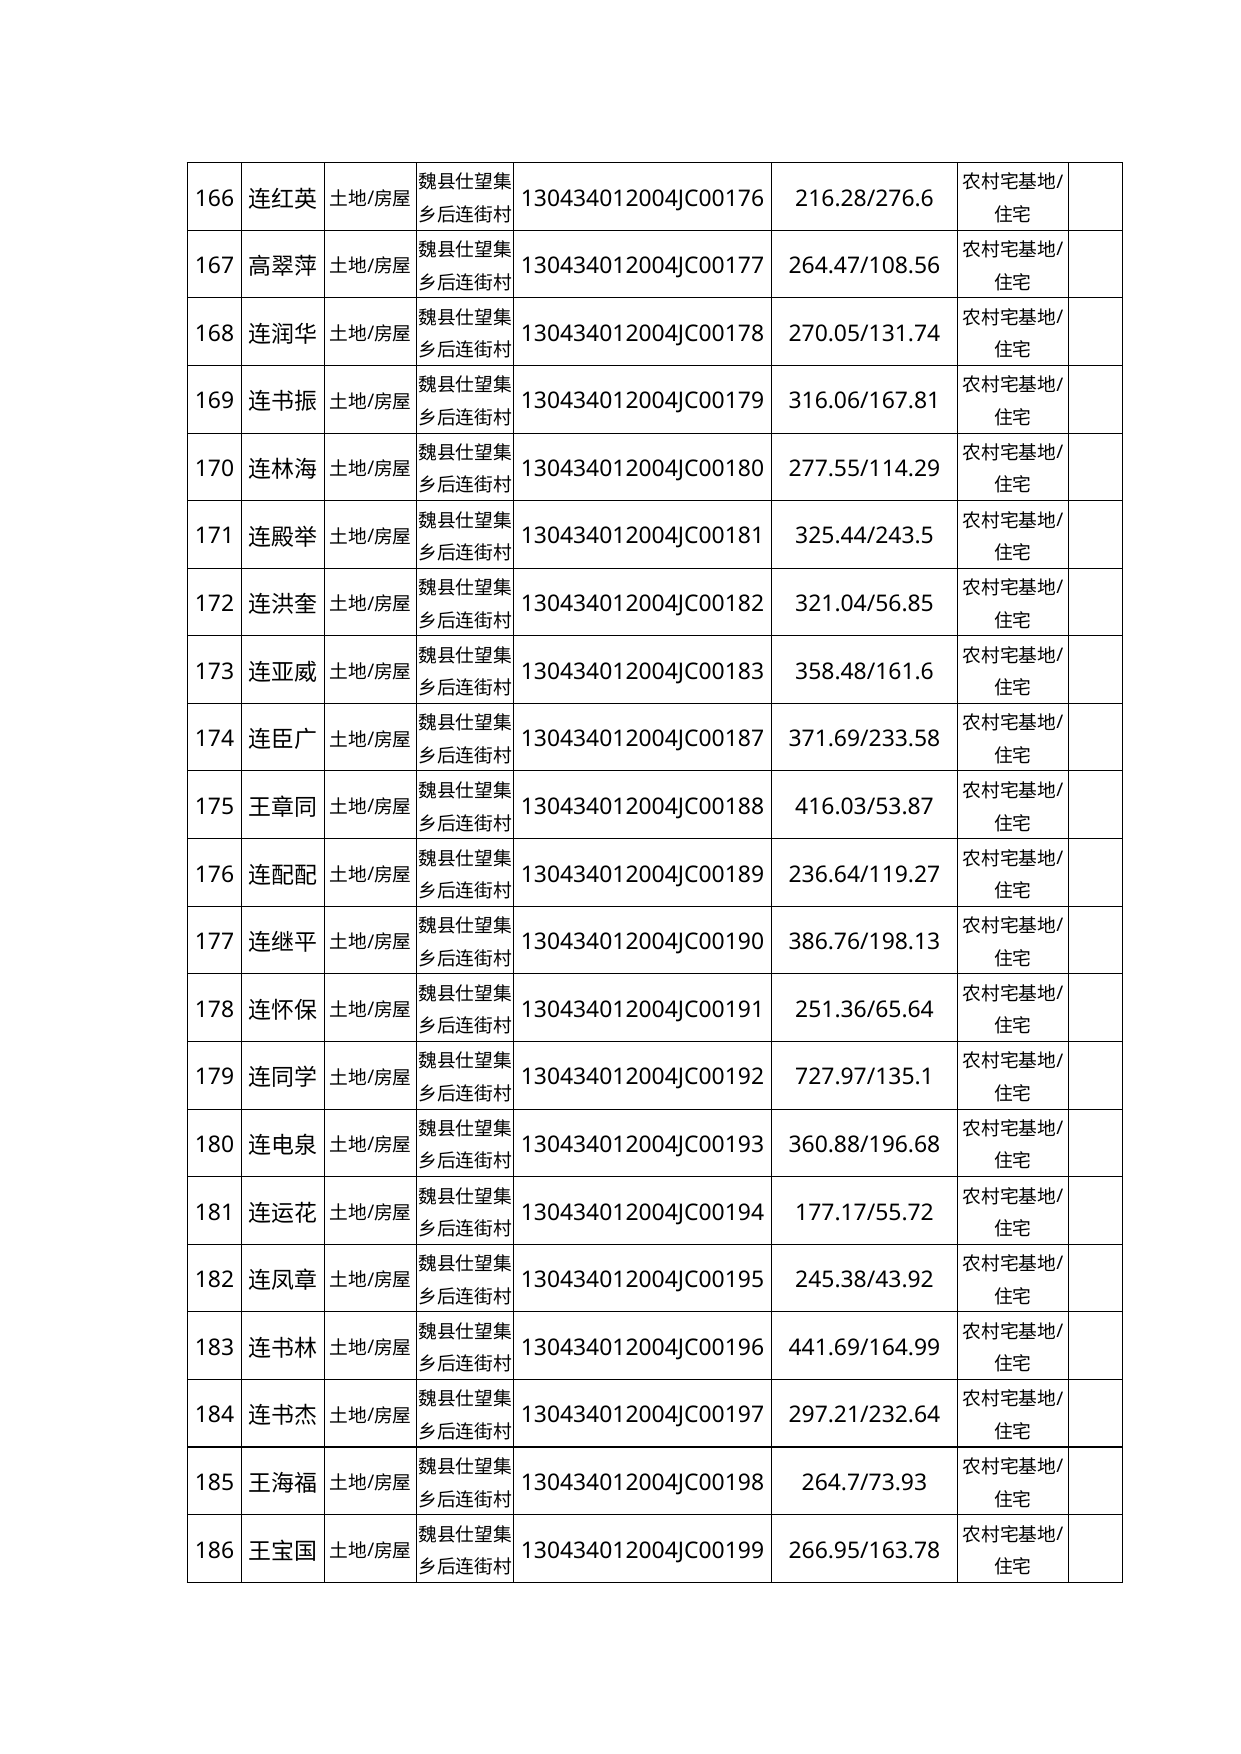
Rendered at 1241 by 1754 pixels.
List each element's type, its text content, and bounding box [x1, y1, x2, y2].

table_cell 连洪奎 [242, 569, 324, 635]
table_cell 130434012004JC00195 [514, 1245, 771, 1311]
table_cell 连红英 [242, 163, 324, 229]
table_cell [1069, 1042, 1122, 1108]
table_cell 266.95/163.78 [772, 1515, 957, 1582]
table_cell 土地/房屋 [325, 1312, 416, 1379]
table_cell 土地/房屋 [325, 839, 416, 906]
table_cell 魏县仕望集乡后连街村 [417, 974, 513, 1041]
table_cell 魏县仕望集乡后连街村 [417, 569, 513, 635]
table_cell 农村宅基地/住宅 [958, 366, 1068, 432]
table_cell 高翠萍 [242, 231, 324, 297]
table_cell 农村宅基地/住宅 [958, 501, 1068, 568]
table_cell 321.04/56.85 [772, 569, 957, 635]
table_cell 土地/房屋 [325, 1380, 416, 1446]
table_cell 325.44/243.5 [772, 501, 957, 568]
table_cell 386.76/198.13 [772, 907, 957, 973]
table_cell 316.06/167.81 [772, 366, 957, 432]
table_cell 245.38/43.92 [772, 1245, 957, 1311]
table_cell 182 [188, 1245, 241, 1311]
table_cell 130434012004JC00176 [514, 163, 771, 229]
table_cell 130434012004JC00194 [514, 1177, 771, 1244]
table_cell 土地/房屋 [325, 1110, 416, 1176]
table_cell 130434012004JC00181 [514, 501, 771, 568]
table_cell 连殿举 [242, 501, 324, 568]
table_cell 魏县仕望集乡后连街村 [417, 1042, 513, 1108]
table_cell 169 [188, 366, 241, 432]
table_cell [1069, 771, 1122, 838]
table_cell 183 [188, 1312, 241, 1379]
table_cell 农村宅基地/住宅 [958, 704, 1068, 770]
table_cell 王章同 [242, 771, 324, 838]
table_cell 土地/房屋 [325, 1245, 416, 1311]
table_cell [1069, 1312, 1122, 1379]
table_cell 264.47/108.56 [772, 231, 957, 297]
table_cell 130434012004JC00180 [514, 434, 771, 500]
table_cell 农村宅基地/住宅 [958, 1110, 1068, 1176]
table_cell 王宝国 [242, 1515, 324, 1582]
table_cell 农村宅基地/住宅 [958, 1245, 1068, 1311]
table_cell [1069, 501, 1122, 568]
table_cell 土地/房屋 [325, 163, 416, 229]
table_cell 277.55/114.29 [772, 434, 957, 500]
table_cell 农村宅基地/住宅 [958, 1448, 1068, 1514]
table_cell 连林海 [242, 434, 324, 500]
table_cell 130434012004JC00183 [514, 636, 771, 703]
table_cell 130434012004JC00188 [514, 771, 771, 838]
table_cell 130434012004JC00178 [514, 298, 771, 365]
table_cell 166 [188, 163, 241, 229]
table_cell [1069, 1110, 1122, 1176]
table_cell 土地/房屋 [325, 1448, 416, 1514]
table_cell 130434012004JC00192 [514, 1042, 771, 1108]
table_cell 农村宅基地/住宅 [958, 974, 1068, 1041]
table_cell [1069, 231, 1122, 297]
table_cell 农村宅基地/住宅 [958, 1312, 1068, 1379]
table_cell 农村宅基地/住宅 [958, 1042, 1068, 1108]
table_cell 土地/房屋 [325, 636, 416, 703]
table_cell 魏县仕望集乡后连街村 [417, 434, 513, 500]
table_cell 181 [188, 1177, 241, 1244]
table_cell 236.64/119.27 [772, 839, 957, 906]
table_cell 魏县仕望集乡后连街村 [417, 1448, 513, 1514]
table_cell 土地/房屋 [325, 907, 416, 973]
table_cell 416.03/53.87 [772, 771, 957, 838]
table_cell 魏县仕望集乡后连街村 [417, 636, 513, 703]
table_cell 土地/房屋 [325, 298, 416, 365]
table_cell 连运花 [242, 1177, 324, 1244]
table_cell 177 [188, 907, 241, 973]
table_cell 173 [188, 636, 241, 703]
table_cell 连继平 [242, 907, 324, 973]
table_cell 连怀保 [242, 974, 324, 1041]
table_cell [1069, 1245, 1122, 1311]
table_cell 连书林 [242, 1312, 324, 1379]
table_cell 连电泉 [242, 1110, 324, 1176]
table_cell [1069, 974, 1122, 1041]
table_cell 连润华 [242, 298, 324, 365]
table_cell 农村宅基地/住宅 [958, 1177, 1068, 1244]
table_cell 农村宅基地/住宅 [958, 907, 1068, 973]
table_cell 184 [188, 1380, 241, 1446]
table_cell [1069, 366, 1122, 432]
table_cell 130434012004JC00190 [514, 907, 771, 973]
table_cell 魏县仕望集乡后连街村 [417, 1312, 513, 1379]
table_cell 土地/房屋 [325, 704, 416, 770]
table_cell 441.69/164.99 [772, 1312, 957, 1379]
table_cell [1069, 163, 1122, 229]
table_cell 186 [188, 1515, 241, 1582]
table_cell 130434012004JC00198 [514, 1448, 771, 1514]
table_cell 251.36/65.64 [772, 974, 957, 1041]
table_cell 王海福 [242, 1448, 324, 1514]
table_cell 连臣广 [242, 704, 324, 770]
table_cell 魏县仕望集乡后连街村 [417, 366, 513, 432]
table_cell 魏县仕望集乡后连街村 [417, 1245, 513, 1311]
table_cell [1069, 434, 1122, 500]
table_cell [1069, 298, 1122, 365]
table_cell 土地/房屋 [325, 1177, 416, 1244]
table_cell 土地/房屋 [325, 771, 416, 838]
table_cell 魏县仕望集乡后连街村 [417, 231, 513, 297]
table_cell 魏县仕望集乡后连街村 [417, 771, 513, 838]
table_cell 魏县仕望集乡后连街村 [417, 298, 513, 365]
table_cell [1069, 1448, 1122, 1514]
table_cell 130434012004JC00199 [514, 1515, 771, 1582]
table_cell 175 [188, 771, 241, 838]
table_cell 农村宅基地/住宅 [958, 434, 1068, 500]
table_cell 172 [188, 569, 241, 635]
table_cell 179 [188, 1042, 241, 1108]
table_cell 297.21/232.64 [772, 1380, 957, 1446]
table_cell [1069, 569, 1122, 635]
table_cell 360.88/196.68 [772, 1110, 957, 1176]
table_cell 土地/房屋 [325, 1515, 416, 1582]
table_cell 农村宅基地/住宅 [958, 636, 1068, 703]
table_cell 魏县仕望集乡后连街村 [417, 163, 513, 229]
table_cell 270.05/131.74 [772, 298, 957, 365]
table_cell 魏县仕望集乡后连街村 [417, 839, 513, 906]
table_cell 魏县仕望集乡后连街村 [417, 1110, 513, 1176]
table_cell 130434012004JC00182 [514, 569, 771, 635]
table_cell 农村宅基地/住宅 [958, 1515, 1068, 1582]
table_cell 魏县仕望集乡后连街村 [417, 501, 513, 568]
table_cell 167 [188, 231, 241, 297]
table_cell 178 [188, 974, 241, 1041]
table_cell 连同学 [242, 1042, 324, 1108]
table_cell 727.97/135.1 [772, 1042, 957, 1108]
table_cell 土地/房屋 [325, 434, 416, 500]
table_cell 216.28/276.6 [772, 163, 957, 229]
table_cell 连书振 [242, 366, 324, 432]
table_cell 358.48/161.6 [772, 636, 957, 703]
table_cell 176 [188, 839, 241, 906]
table_cell 130434012004JC00193 [514, 1110, 771, 1176]
table_cell 连凤章 [242, 1245, 324, 1311]
table_cell 土地/房屋 [325, 1042, 416, 1108]
table_cell 185 [188, 1448, 241, 1514]
table_cell [1069, 636, 1122, 703]
table_cell 371.69/233.58 [772, 704, 957, 770]
table_cell 130434012004JC00189 [514, 839, 771, 906]
table_cell 农村宅基地/住宅 [958, 163, 1068, 229]
table_cell [1069, 907, 1122, 973]
table_cell 168 [188, 298, 241, 365]
table_cell 连书杰 [242, 1380, 324, 1446]
table_cell 魏县仕望集乡后连街村 [417, 704, 513, 770]
table_cell [1069, 1515, 1122, 1582]
table_cell 土地/房屋 [325, 569, 416, 635]
table_cell 130434012004JC00196 [514, 1312, 771, 1379]
table_cell 130434012004JC00187 [514, 704, 771, 770]
table_cell 130434012004JC00197 [514, 1380, 771, 1446]
table_cell 魏县仕望集乡后连街村 [417, 1515, 513, 1582]
table_cell 连配配 [242, 839, 324, 906]
table_cell 174 [188, 704, 241, 770]
table_cell 171 [188, 501, 241, 568]
table_cell 130434012004JC00177 [514, 231, 771, 297]
table_cell 180 [188, 1110, 241, 1176]
table_cell 连亚威 [242, 636, 324, 703]
table_cell 农村宅基地/住宅 [958, 569, 1068, 635]
table_cell 魏县仕望集乡后连街村 [417, 1380, 513, 1446]
table_cell 魏县仕望集乡后连街村 [417, 907, 513, 973]
table_cell 魏县仕望集乡后连街村 [417, 1177, 513, 1244]
table_cell 农村宅基地/住宅 [958, 231, 1068, 297]
table_cell 农村宅基地/住宅 [958, 839, 1068, 906]
table_cell 土地/房屋 [325, 501, 416, 568]
table_cell 土地/房屋 [325, 231, 416, 297]
table_cell 170 [188, 434, 241, 500]
table_cell 177.17/55.72 [772, 1177, 957, 1244]
table_cell [1069, 839, 1122, 906]
table_cell [1069, 704, 1122, 770]
table_cell [1069, 1380, 1122, 1446]
table_cell 农村宅基地/住宅 [958, 298, 1068, 365]
table_cell [1069, 1177, 1122, 1244]
table_cell 土地/房屋 [325, 366, 416, 432]
table_cell 农村宅基地/住宅 [958, 1380, 1068, 1446]
table_cell 土地/房屋 [325, 974, 416, 1041]
table_cell 农村宅基地/住宅 [958, 771, 1068, 838]
table_cell 264.7/73.93 [772, 1448, 957, 1514]
table_cell 130434012004JC00179 [514, 366, 771, 432]
table_cell 130434012004JC00191 [514, 974, 771, 1041]
